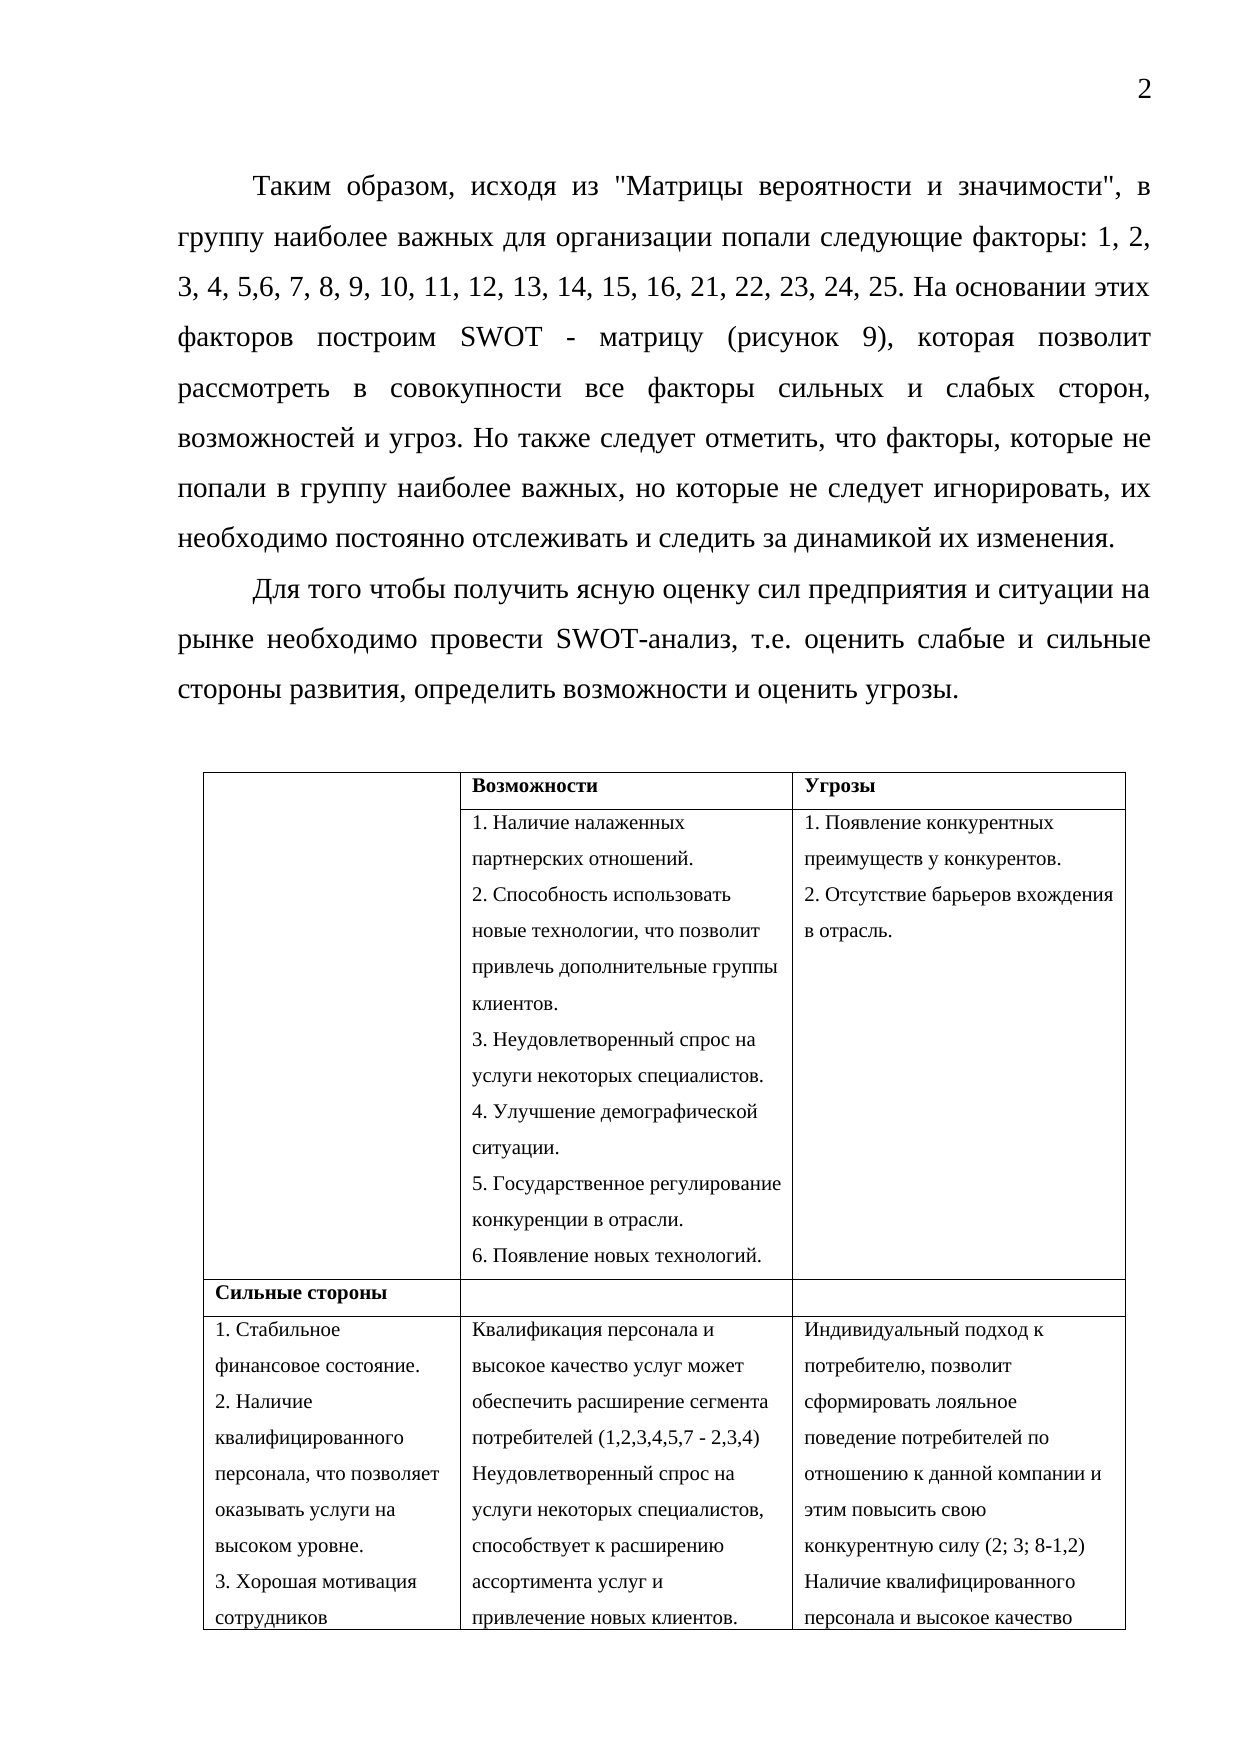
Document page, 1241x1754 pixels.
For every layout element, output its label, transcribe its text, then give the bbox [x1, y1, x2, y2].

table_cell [793, 1317, 1125, 1629]
table_cell Сильные стороны [204, 1280, 460, 1316]
text Для того чтобы получить ясную оценку сил предприятия и ситуации на рынке необходимо провести SWOT-анализ, т.е. оценить слабые и сильные стороны развития, определить возможности и оценить угрозы. [177, 571, 1152, 705]
table_cell 1. Появление конкурентных преимуществ у конкурентов. 2. Отсутствие барьеров вхождения в отрасль. [793, 810, 1125, 1279]
table_header Возможности [461, 773, 792, 809]
table_cell [461, 1280, 792, 1316]
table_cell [461, 1317, 792, 1629]
table_cell 1. Наличие налаженных партнерских отношений. 2. Способность использовать новые технологии, что позволит привлечь дополнительные группы клиентов. 3. Неудовлетворенный спрос на услуги некоторых специалистов. 4. Улучшение демографической ситуации. 5. Государственное регулирование конкуренции в отрасли. 6. Появление новых технологий. [461, 810, 792, 1279]
table_header [204, 773, 460, 1279]
table_header Угрозы [793, 773, 1125, 809]
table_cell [204, 1317, 460, 1629]
table_cell [793, 1280, 1125, 1316]
text Таким образом, исходя из "Матрицы вероятности и значимости", в группу наиболее важных для организации попали следующие факторы: 1, 2, 3, 4, 5,6, 7, 8, 9, 10, 11, 12, 13, 14, 15, 16, 21, 22, 23, 24, 25. На основании этих факторов построим SWOT - матрицу (рисунок 9), которая позволит рассмотреть в совокупности все факторы сильных и слабых сторон, возможностей и угроз. Но также следует отметить, что факторы, которые не попали в группу наиболее важных, но которые не следует игнорировать, их необходимо постоянно отслеживать и следить за динамикой их изменения. [177, 168, 1152, 554]
